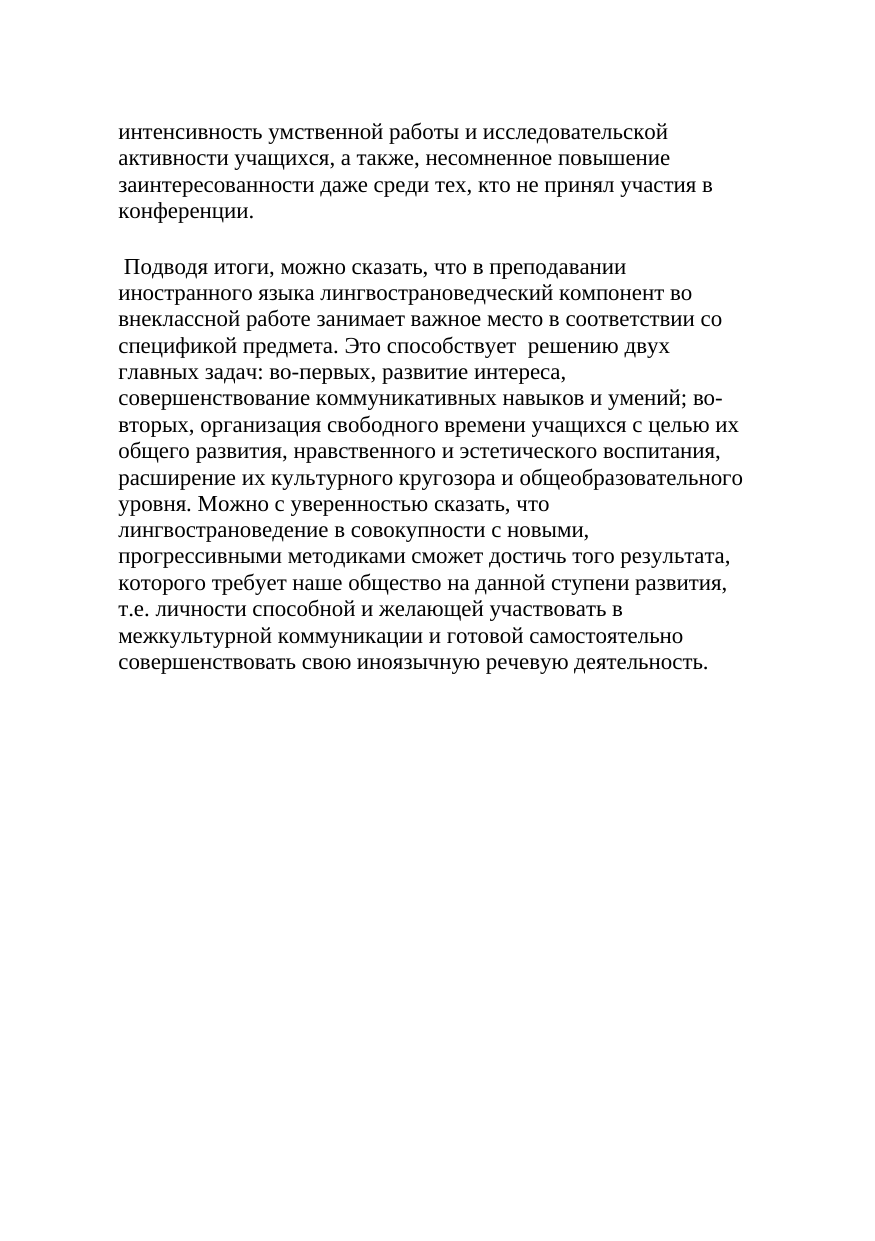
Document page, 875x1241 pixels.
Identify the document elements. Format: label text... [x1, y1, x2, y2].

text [118, 118, 756, 223]
text Подводя итоги, можно сказать, что в преподавании иностранного языка лингвострановедческий компонент во внеклассной работе занимает важное место в соответствии со спецификой предмета. Это способствует решению двух главных задач: во-первых, развитие интереса, совершенствование коммуникативных навыков и умений; во-вторых, организация свободного времени учащихся с целью их общего развития, нравственного и эстетического воспитания, расширение их культурного кругозора и общеобразовательного уровня. Можно с уверенностью сказать, что лингвострановедение в совокупности с новыми, прогрессивными методиками сможет достичь того результата, которого требует наше общество на данной ступени развития, т.е. личности способной и желающей участвовать в межкультурной коммуникации и готовой самостоятельно совершенствовать свою иноязычную речевую деятельность. [118, 253, 756, 674]
